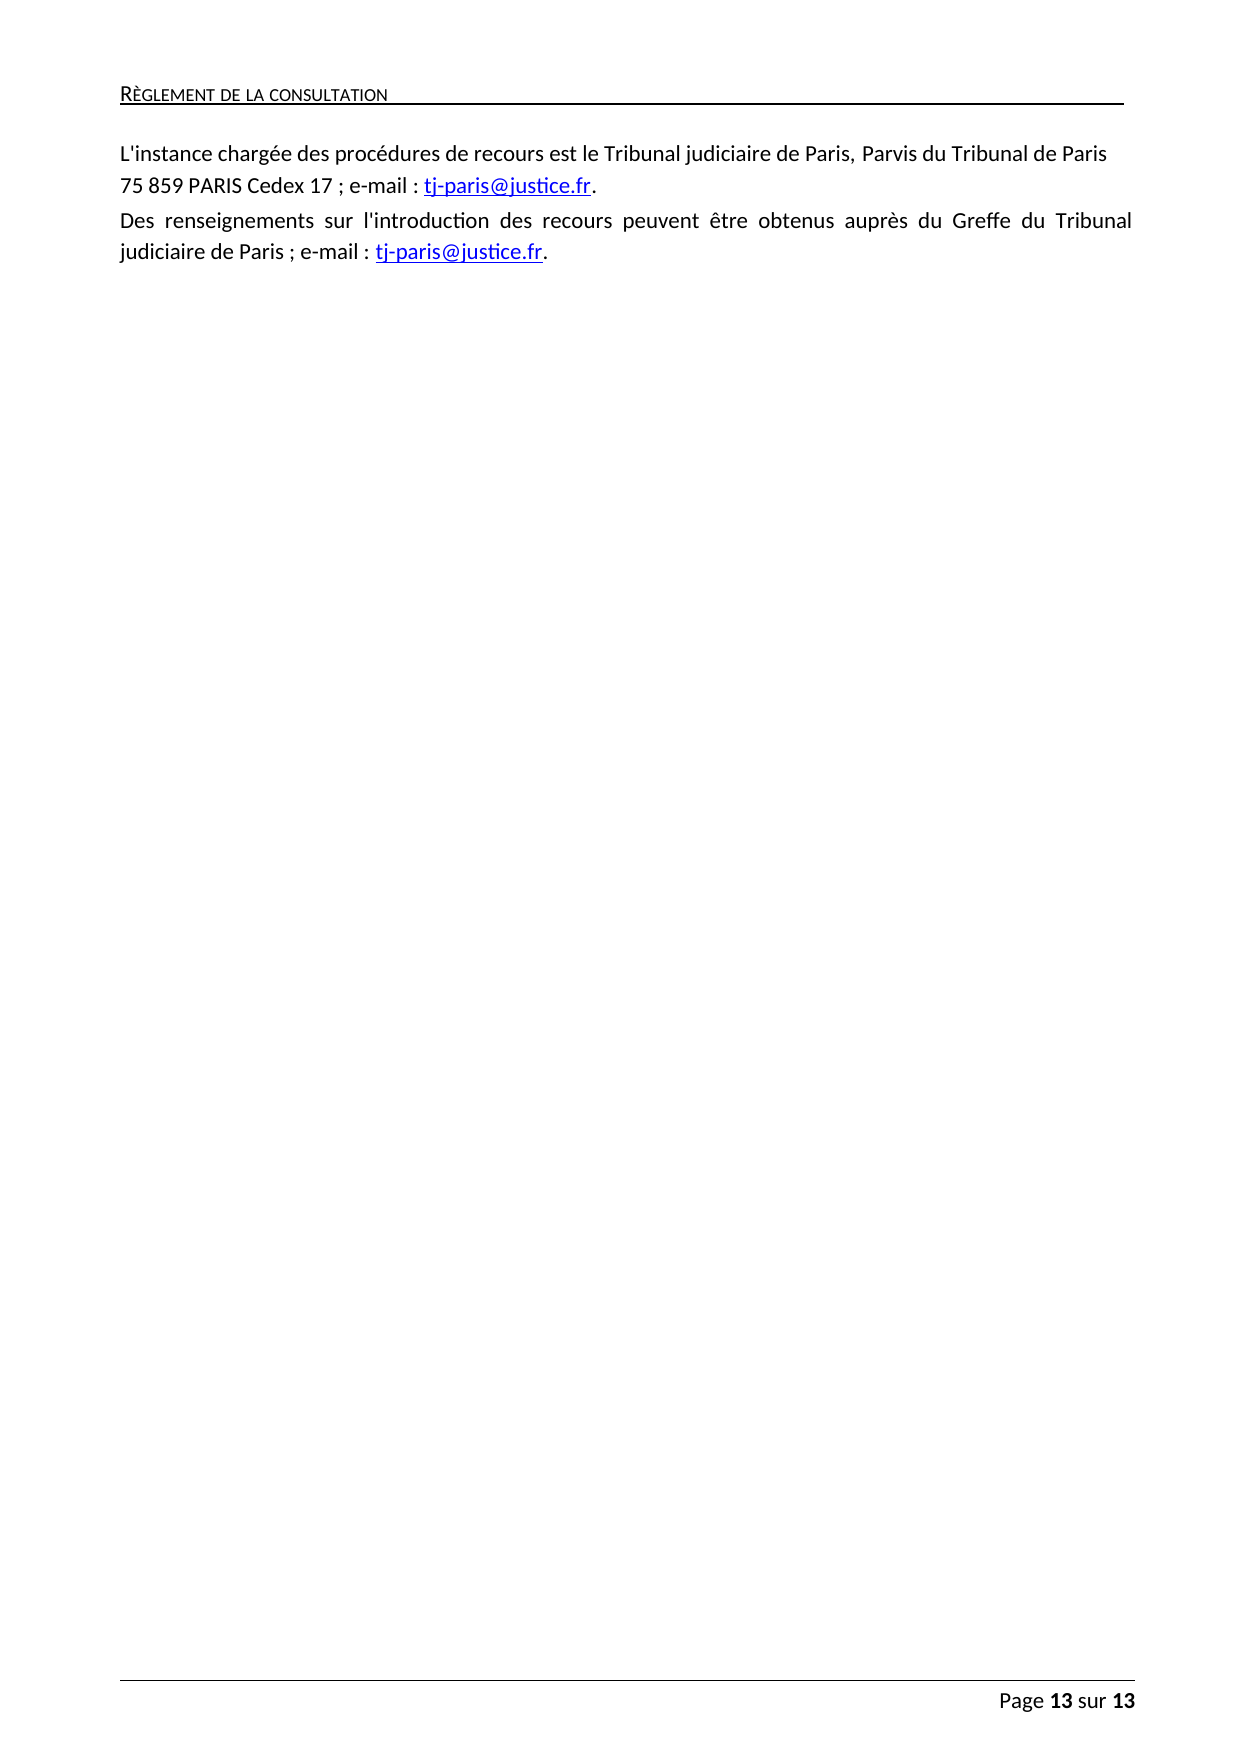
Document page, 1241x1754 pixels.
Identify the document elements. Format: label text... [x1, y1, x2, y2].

text L'instance chargée des procédures de recours est le Tribunal judiciaire de Paris, Parvis du Tribunal de Paris 75 859 PARIS Cedex 17 ; e-mail : tj-paris@justice.fr. [120, 139, 1135, 199]
text Des renseignements sur l'introduction des recours peuvent être obtenus auprès du Greffe du Tribunal judiciaire de Paris ; e-mail : tj-paris@justice.fr. [120, 203, 1135, 266]
